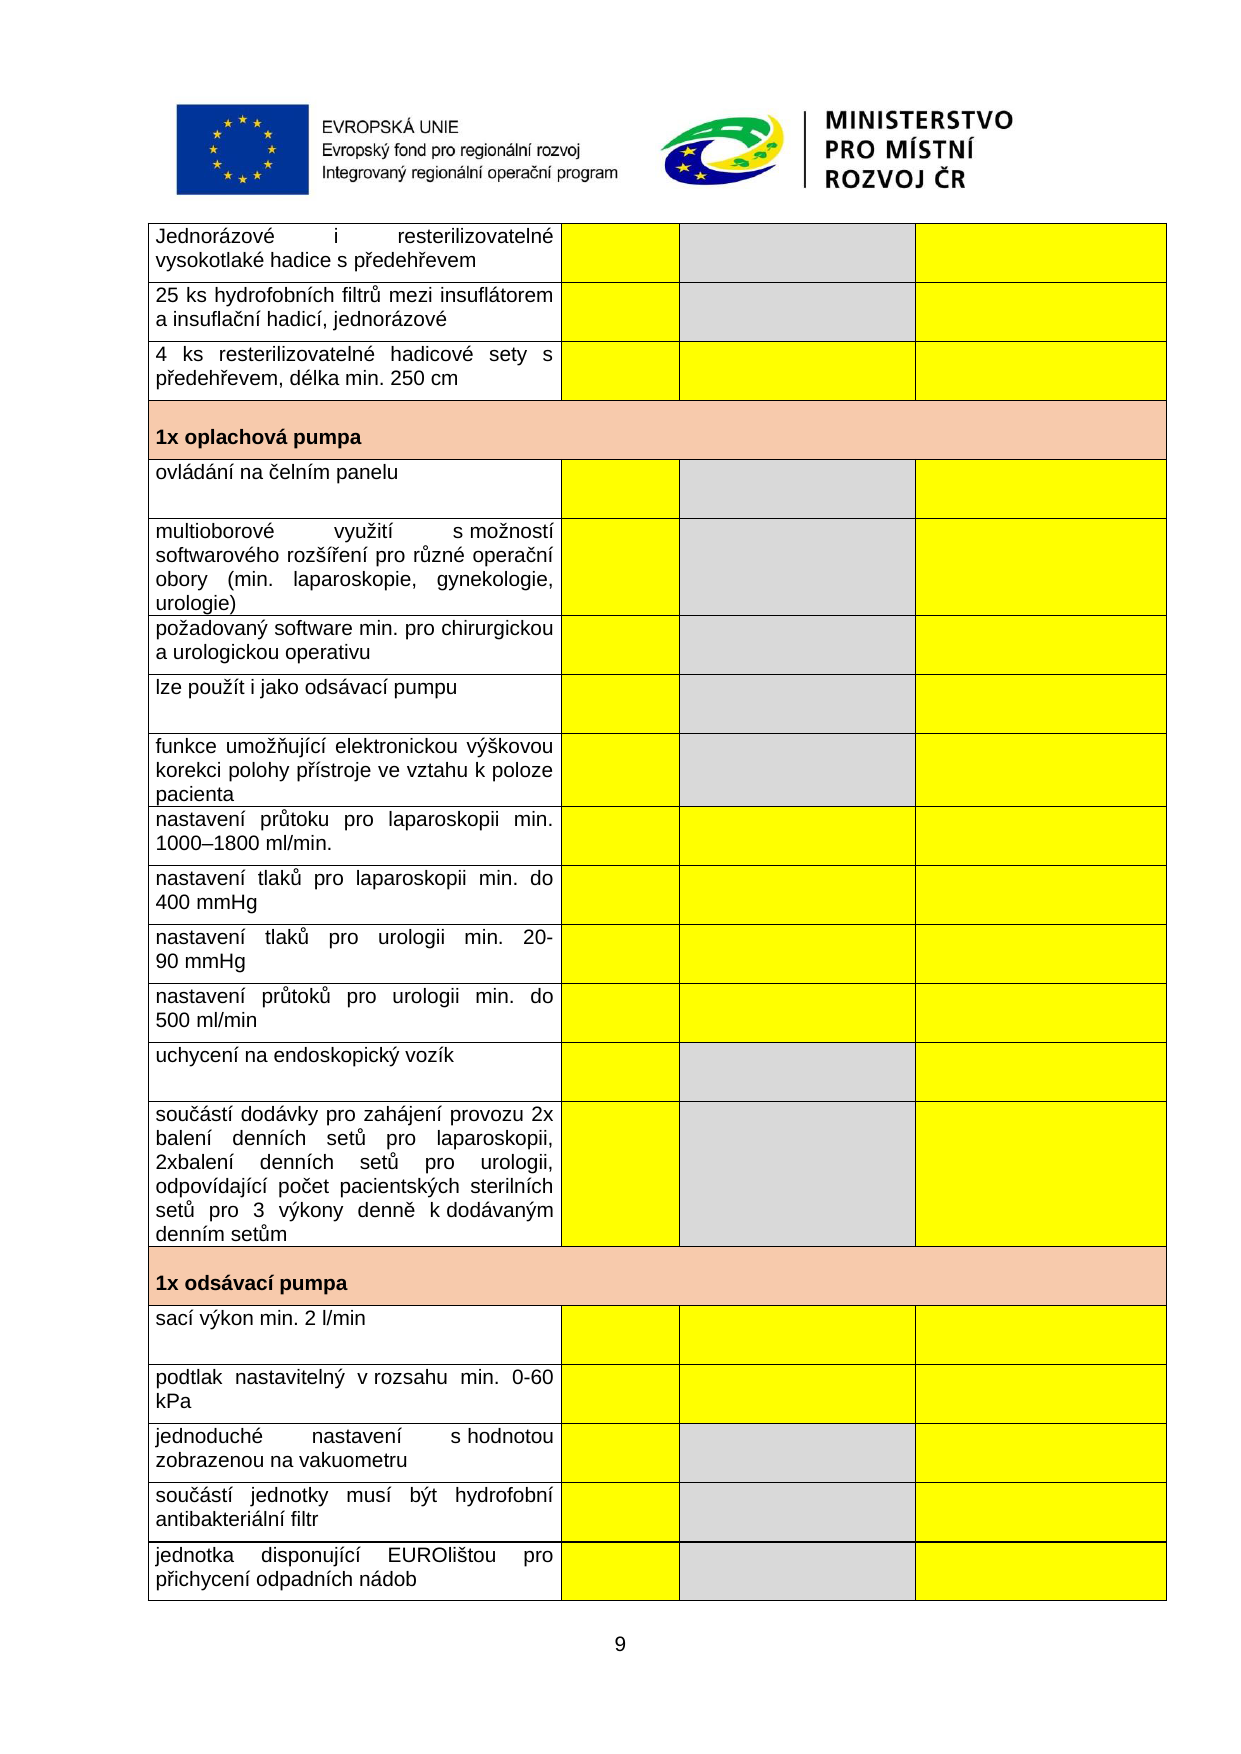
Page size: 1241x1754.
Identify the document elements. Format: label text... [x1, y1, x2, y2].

table_cell [680, 1483, 915, 1541]
table_cell [916, 1102, 1166, 1246]
table_cell [562, 1543, 679, 1600]
table_cell [916, 734, 1166, 806]
table_cell [680, 675, 915, 733]
table_cell [562, 1102, 679, 1246]
table_cell [680, 866, 915, 924]
table_cell [916, 1306, 1166, 1364]
table_cell nastavení průtoku pro laparoskopii min. 1000–1800 ml/min. [149, 807, 561, 865]
table_cell [916, 342, 1166, 400]
table_cell [916, 1543, 1166, 1600]
table_cell [680, 1306, 915, 1364]
table_cell [680, 925, 915, 983]
table_cell 1x odsávací pumpa [149, 1247, 1166, 1305]
table_cell [562, 1424, 679, 1482]
table_cell [916, 460, 1166, 518]
table_cell požadovaný software min. pro chirurgickou a urologickou operativu [149, 616, 561, 674]
table_cell [562, 1483, 679, 1541]
table_cell [562, 925, 679, 983]
table_cell [916, 866, 1166, 924]
table_cell [916, 984, 1166, 1042]
table_cell lze použít i jako odsávací pumpu [149, 675, 561, 733]
table_cell [562, 984, 679, 1042]
table_cell [562, 616, 679, 674]
table_cell [562, 866, 679, 924]
table_cell jednotka disponující EUROlištou pro přichycení odpadních nádob [149, 1543, 561, 1600]
table_cell [562, 283, 679, 341]
table_cell [916, 1365, 1166, 1423]
table_cell [680, 224, 915, 282]
table_cell funkce umožňující elektronickou výškovou korekci polohy přístroje ve vztahu k poloze pacienta [149, 734, 561, 806]
table_cell [916, 675, 1166, 733]
table_cell Jednorázové i resterilizovatelné vysokotlaké hadice s předehřevem [149, 224, 561, 282]
table_cell [680, 342, 915, 400]
table_cell [680, 1543, 915, 1600]
table_cell 25 ks hydrofobních filtrů mezi insuflátorem a insuflační hadicí, jednorázové [149, 283, 561, 341]
table_cell sací výkon min. 2 l/min [149, 1306, 561, 1364]
table_cell součástí dodávky pro zahájení provozu 2x balení denních setů pro laparoskopii, 2xbalení denních setů pro urologii, odpovídající počet pacientských sterilních setů pro 3 výkony denně k dodávaným denním setům [149, 1102, 561, 1246]
table_cell [916, 1424, 1166, 1482]
table_cell [562, 1306, 679, 1364]
table_cell [680, 1424, 915, 1482]
table_cell [680, 734, 915, 806]
table_cell [680, 1365, 915, 1423]
table_cell [680, 984, 915, 1042]
table_cell [680, 460, 915, 518]
table_cell [562, 519, 679, 615]
table_cell [562, 807, 679, 865]
table_cell ovládání na čelním panelu [149, 460, 561, 518]
table_cell [916, 925, 1166, 983]
table_cell [562, 1043, 679, 1101]
table_cell [680, 807, 915, 865]
table_cell [916, 807, 1166, 865]
table_cell nastavení tlaků pro laparoskopii min. do 400 mmHg [149, 866, 561, 924]
table_cell [562, 460, 679, 518]
table_cell nastavení průtoků pro urologii min. do 500 ml/min [149, 984, 561, 1042]
table_cell [916, 224, 1166, 282]
table_cell nastavení tlaků pro urologii min. 20-90 mmHg [149, 925, 561, 983]
table_cell [916, 1043, 1166, 1101]
table_cell [680, 283, 915, 341]
table_cell [562, 675, 679, 733]
table_cell podtlak nastavitelný v rozsahu min. 0-60 kPa [149, 1365, 561, 1423]
table_cell [680, 519, 915, 615]
table_cell [680, 616, 915, 674]
table_cell jednoduché nastavení s hodnotou zobrazenou na vakuometru [149, 1424, 561, 1482]
table_cell součástí jednotky musí být hydrofobní antibakteriální filtr [149, 1483, 561, 1541]
table_cell [680, 1102, 915, 1246]
table_cell 1x oplachová pumpa [149, 401, 1166, 459]
table_cell multioborové využití s možností softwarového rozšíření pro různé operační obory (min. laparoskopie, gynekologie, urologie) [149, 519, 561, 615]
table_cell [916, 519, 1166, 615]
table_cell uchycení na endoskopický vozík [149, 1043, 561, 1101]
table_cell [562, 342, 679, 400]
table_cell [562, 224, 679, 282]
table_cell [562, 1365, 679, 1423]
table_cell [916, 1483, 1166, 1541]
table_cell [562, 734, 679, 806]
table_cell [680, 1043, 915, 1101]
table_cell 4 ks resterilizovatelné hadicové sety s předehřevem, délka min. 250 cm [149, 342, 561, 400]
table_cell [916, 283, 1166, 341]
table_cell [916, 616, 1166, 674]
